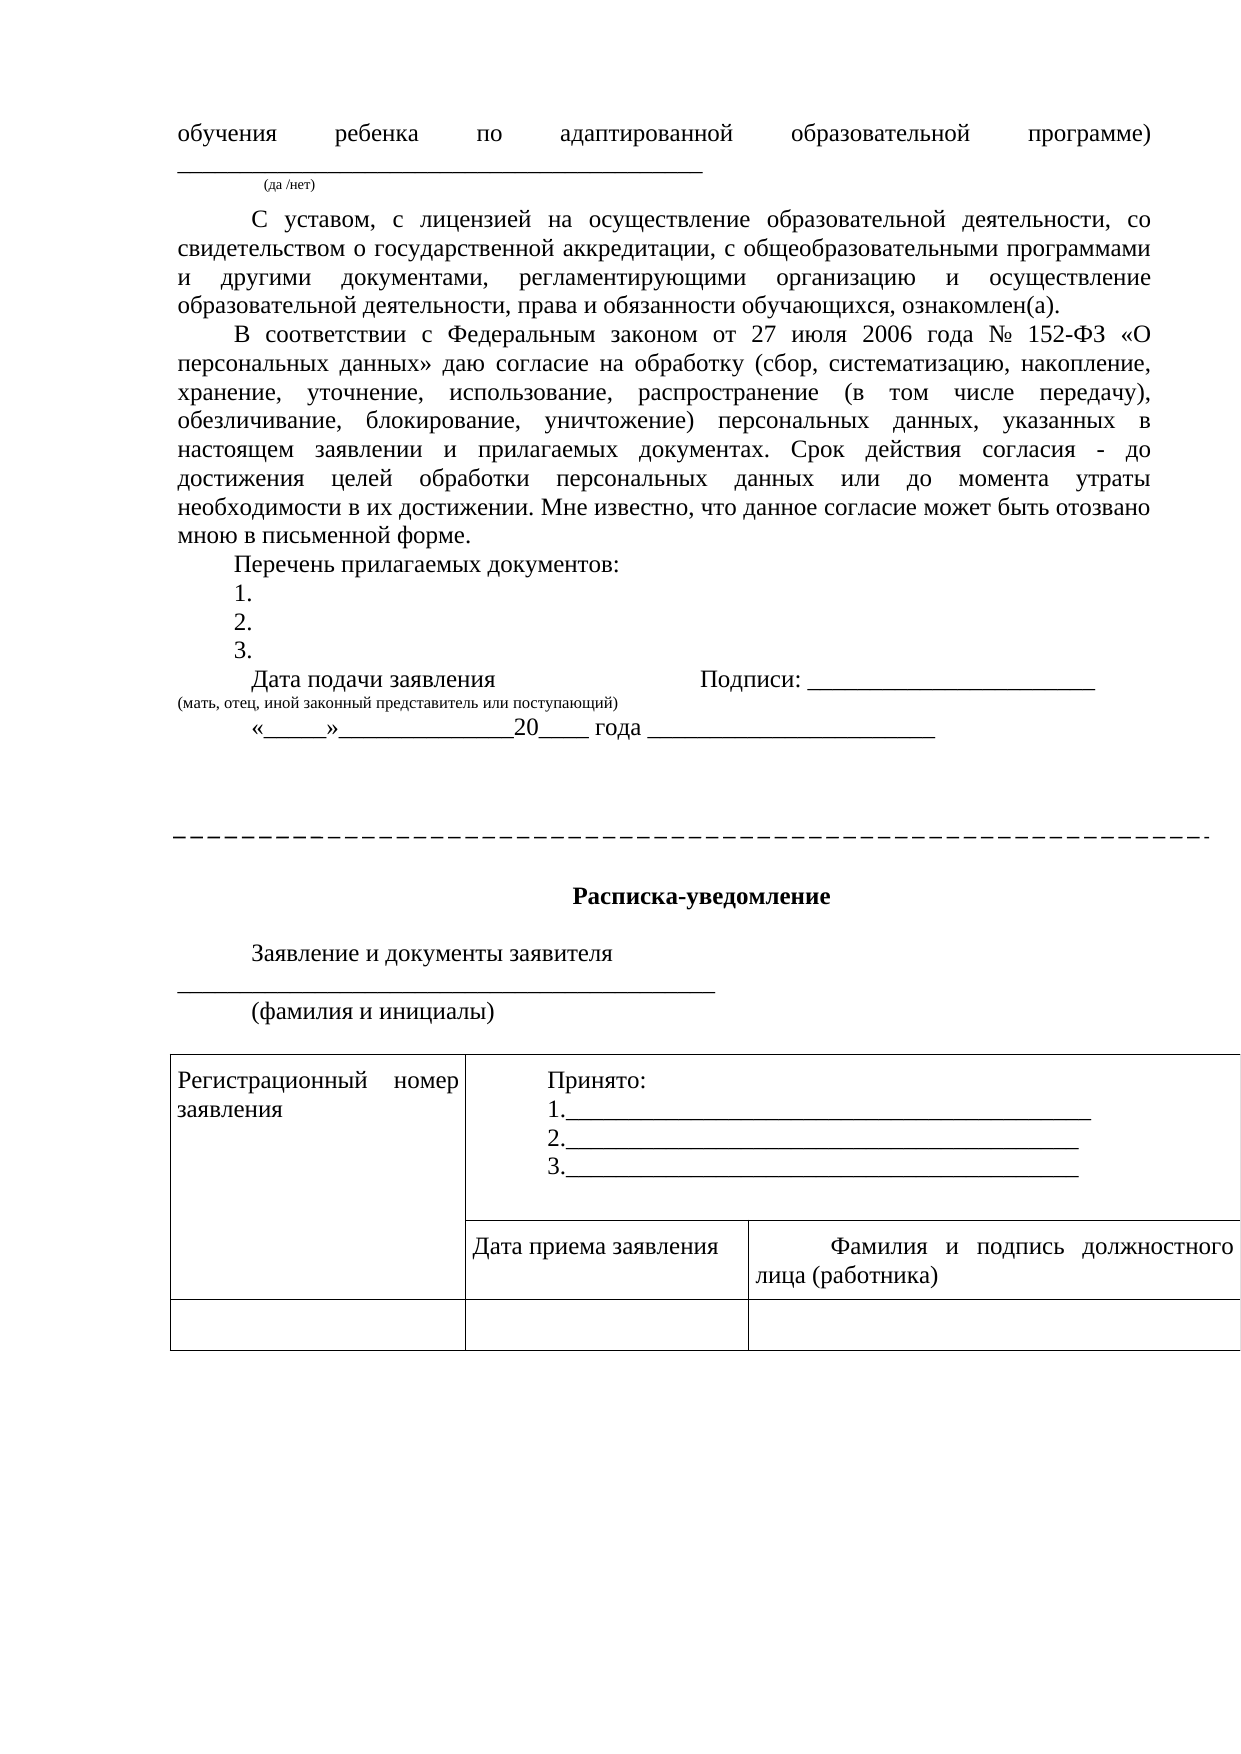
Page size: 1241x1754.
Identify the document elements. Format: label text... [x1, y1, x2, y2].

table_cell [466, 1300, 748, 1350]
text Дата подачи заявления Подписи: _______________________ [177, 664, 1152, 693]
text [177, 118, 1152, 176]
text Заявление и документы заявителя ___________________________________________ [177, 938, 1152, 996]
text «_____»______________20____ года _______________________ [177, 712, 1152, 741]
text (да /нет) [177, 176, 1152, 204]
table_cell Дата приема заявления [466, 1221, 748, 1299]
table_header Регистрационный номер заявления [171, 1055, 465, 1299]
text 3. [177, 636, 1152, 664]
text В соответствии с Федеральным законом от 27 июля 2006 года № 152-ФЗ «О персональных данных» даю согласие на обработку (сбор, систематизацию, накопление, хранение, уточнение, использование, распространение (в том числе передачу), обезличивание, блокирование, уничтожение) персональных данных, указанных в настоящем заявлении и прилагаемых документах. Срок действия согласия - до достижения целей обработки персональных данных или до момента утраты необходимости в их достижении. Мне известно, что данное согласие может быть отозвано мною в письменной форме. [177, 319, 1152, 549]
text (фамилия и инициалы) [177, 996, 1152, 1025]
text (мать, отец, иной законный представитель или поступающий) [177, 693, 1152, 712]
text 2. [177, 607, 1152, 636]
table_cell Фамилия и подпись должностного лица (работника) [749, 1221, 1240, 1299]
text С уставом, с лицензией на осуществление образовательной деятельности, со свидетельством о государственной аккредитации, с общеобразовательными программами и другими документами, регламентирующими организацию и осуществление образовательной деятельности, права и обязанности обучающихся, ознакомлен(а). [177, 204, 1152, 319]
text 1. [177, 578, 1152, 607]
text Расписка-уведомление [177, 881, 1152, 910]
table_cell [749, 1300, 1240, 1350]
table_cell [171, 1300, 465, 1350]
text Перечень прилагаемых документов: [177, 549, 1152, 578]
table_header Принято: 1.__________________________________________ 2._________________________________________ 3._________________________________________ [466, 1055, 1240, 1219]
